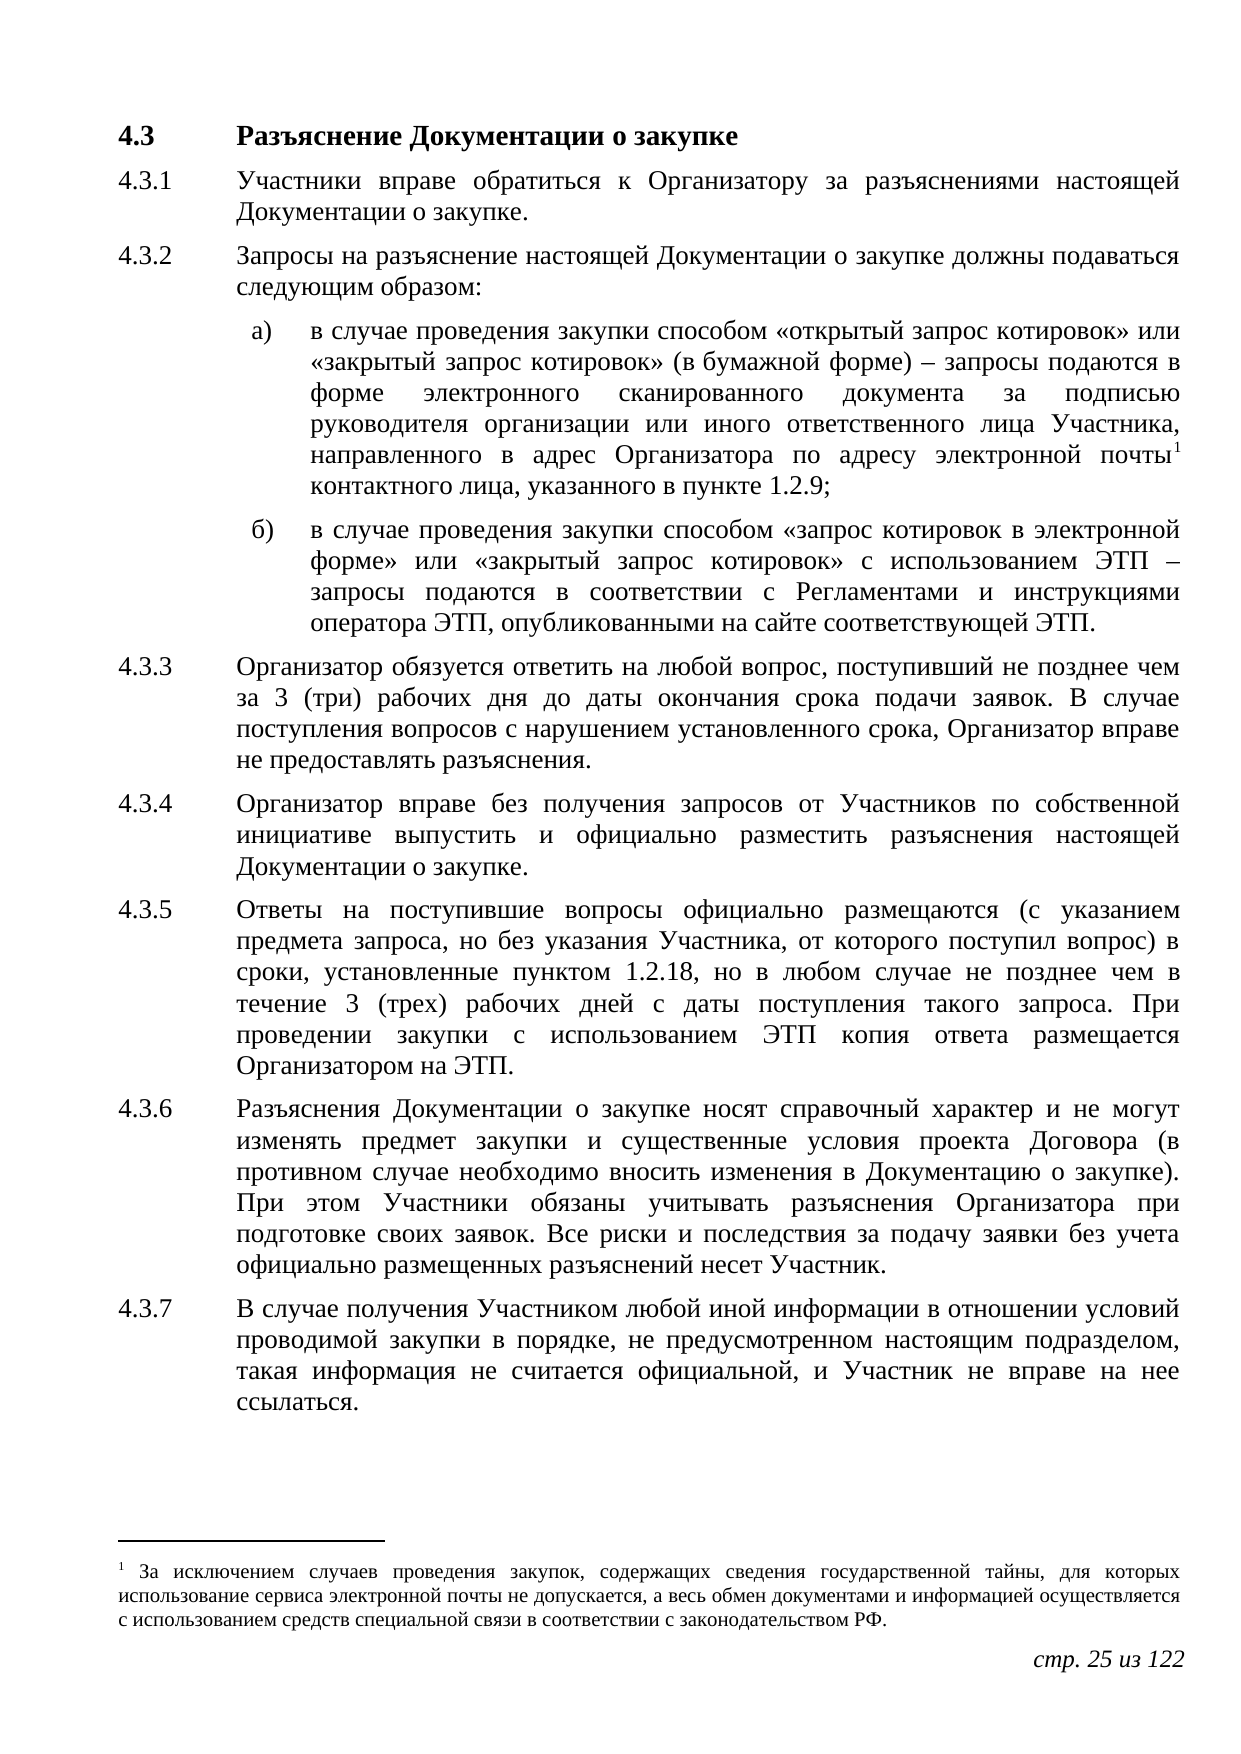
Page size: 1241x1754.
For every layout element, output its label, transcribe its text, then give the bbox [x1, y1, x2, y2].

text Организатор обязуется ответить на любой вопрос, поступивший не позднее чем за 3 (три) рабочих дня до даты окончания срока подачи заявок. В случае поступления вопросов с нарушением установленного срока, Организатор вправе не предоставлять разъяснения. [118, 650, 1181, 775]
text Участники вправе обратиться к Организатору за разъяснениями настоящей Документации о закупке. [118, 164, 1181, 226]
text Организатор вправе без получения запросов от Участников по собственной инициативе выпустить и официально разместить разъяснения настоящей Документации о закупке. [118, 787, 1181, 881]
text в случае проведения закупки способом «открытый запрос котировок» или «закрытый запрос котировок» (в бумажной форме) – запросы подаются в форме электронного сканированного документа за подписью руководителя организации или иного ответственного лица Участника, направленного в адрес Организатора по адресу электронной почты контактного лица, указанного в пункте 1.2.9; [251, 314, 1181, 501]
text в случае проведения закупки способом «запрос котировок в электронной форме» или «закрытый запрос котировок» с использованием ЭТП – запросы подаются в соответствии с Регламентами и инструкциями оператора ЭТП, опубликованными на сайте соответствующей ЭТП. [251, 513, 1181, 638]
text Разъяснения Документации о закупке носят справочный характер и не могут изменять предмет закупки и существенные условия проекта Договора (в противном случае необходимо вносить изменения в Документацию о закупке). При этом Участники обязаны учитывать разъяснения Организатора при подготовке своих заявок. Все риски и последствия за подачу заявки без учета официально размещенных разъяснений несет Участник. [118, 1093, 1181, 1279]
text Запросы на разъяснение настоящей Документации о закупке должны подаваться следующим образом: [118, 239, 1181, 301]
text Ответы на поступившие вопросы официально размещаются (с указанием предмета запроса, но без указания Участника, от которого поступил вопрос) в сроки, установленные пунктом 1.2.18, но в любом случае не позднее чем в течение 3 (трех) рабочих дней с даты поступления такого запроса. При проведении закупки с использованием ЭТП копия ответа размещается Организатором на ЭТП. [118, 893, 1181, 1080]
subtitle Разъяснение Документации о закупке [118, 118, 1181, 152]
text В случае получения Участником любой иной информации в отношении условий проводимой закупки в порядке, не предусмотренном настоящим подразделом, такая информация не считается официальной, и Участник не вправе на нее ссылаться. [118, 1292, 1181, 1417]
